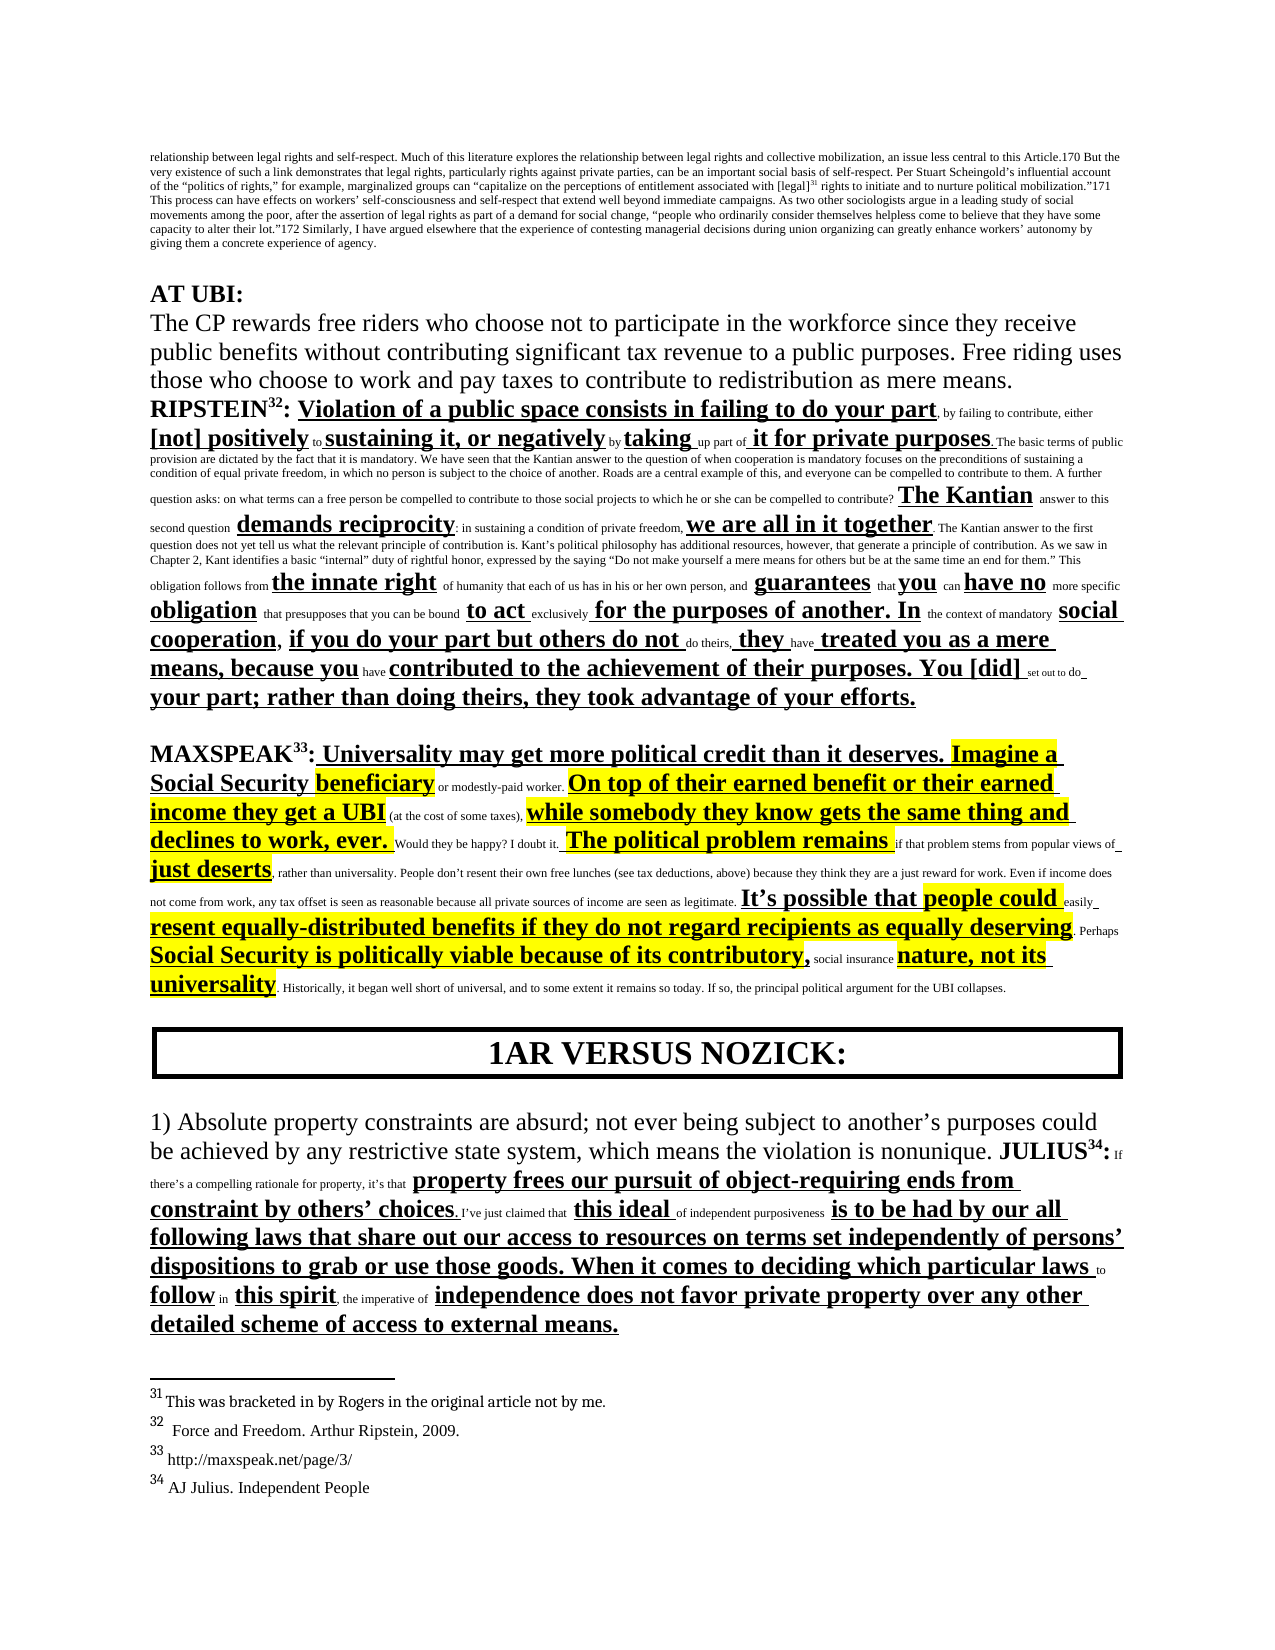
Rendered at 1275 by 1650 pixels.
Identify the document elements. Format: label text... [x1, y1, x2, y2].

text AT UBI: [150, 279, 1125, 308]
text The CP rewards free riders who choose not to participate in the workforce since they receive public benefits without contributing significant tax revenue to a public purposes. Free riding uses those who choose to work and pay taxes to contribute to redistribution as mere means. RIPSTEIN: Violation of a public space consists in failing to do your part, by failing to contribute, either [not] positively to sustaining it, or negatively by taking up part of it for private purposes. The basic terms of public provision are dictated by the fact that it is mandatory. We have seen that the Kantian answer to the question of when cooperation is mandatory focuses on the preconditions of sustaining a condition of equal private freedom, in which no person is subject to the choice of another. Roads are a central example of this, and everyone can be compelled to contribute to them. A further question asks: on what terms can a free person be compelled to contribute to those social projects to which he or she can be compelled to contribute? The Kantian answer to this second question demands reciprocity: in sustaining a condition of private freedom, we are all in it together. The Kantian answer to the first question does not yet tell us what the relevant principle of contribution is. Kant’s political philosophy has additional resources, however, that generate a principle of contribution. As we saw in Chapter 2, Kant identifies a basic “internal” duty of rightful honor, expressed by the saying “Do not make yourself a mere means for others but be at the same time an end for them.” This obligation follows from the innate right of humanity that each of us has in his or her own person, and guarantees that you can have no more specific obligation that presupposes that you can be bound to act exclusively for the purposes of another. In the context of mandatory social cooperation, if you do your part but others do not do theirs, they have treated you as a mere means, because you have contributed to the achievement of their purposes. You [did] set out to do your part; rather than doing theirs, they took advantage of your efforts. [150, 308, 1125, 711]
text 1) Absolute property constraints are absurd; not ever being subject to another’s purposes could be achieved by any restrictive state system, which means the violation is nonunique. JULIUS: If there’s a compelling rationale for property, it’s that property frees our pursuit of object-requiring ends from constraint by others’ choices. I’ve just claimed that this ideal of independent purposiveness is to be had by our all following laws that share out our access to resources on terms set independently of persons’ dispositions to grab or use those goods. When it comes to deciding which particular laws to follow in this spirit, the imperative of independence does not favor private property over any other detailed scheme of access to external means. [150, 1107, 1125, 1337]
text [150, 150, 1125, 251]
text MAXSPEAK: Universality may get more political credit than it deserves. Imagine a Social Security beneficiary or modestly-paid worker. On top of their earned benefit or their earned income they get a UBI (at the cost of some taxes), while somebody they know gets the same thing and declines to work, ever. Would they be happy? I doubt it. The political problem remains if that problem stems from popular views of just deserts, rather than universality. People don’t resent their own free lunches (see tax deductions, above) because they think they are a just reward for work. Even if income does not come from work, any tax offset is seen as reasonable because all private sources of income are seen as legitimate. It’s possible that people could easily resent equally-distributed benefits if they do not regard recipients as equally deserving. Perhaps Social Security is politically viable because of its contributory, social insurance nature, not its universality. Historically, it began well short of universal, and to some extent it remains so today. If so, the principal political argument for the UBI collapses. [150, 739, 1125, 998]
title 1ar versus nozick: [157, 1032, 1118, 1074]
